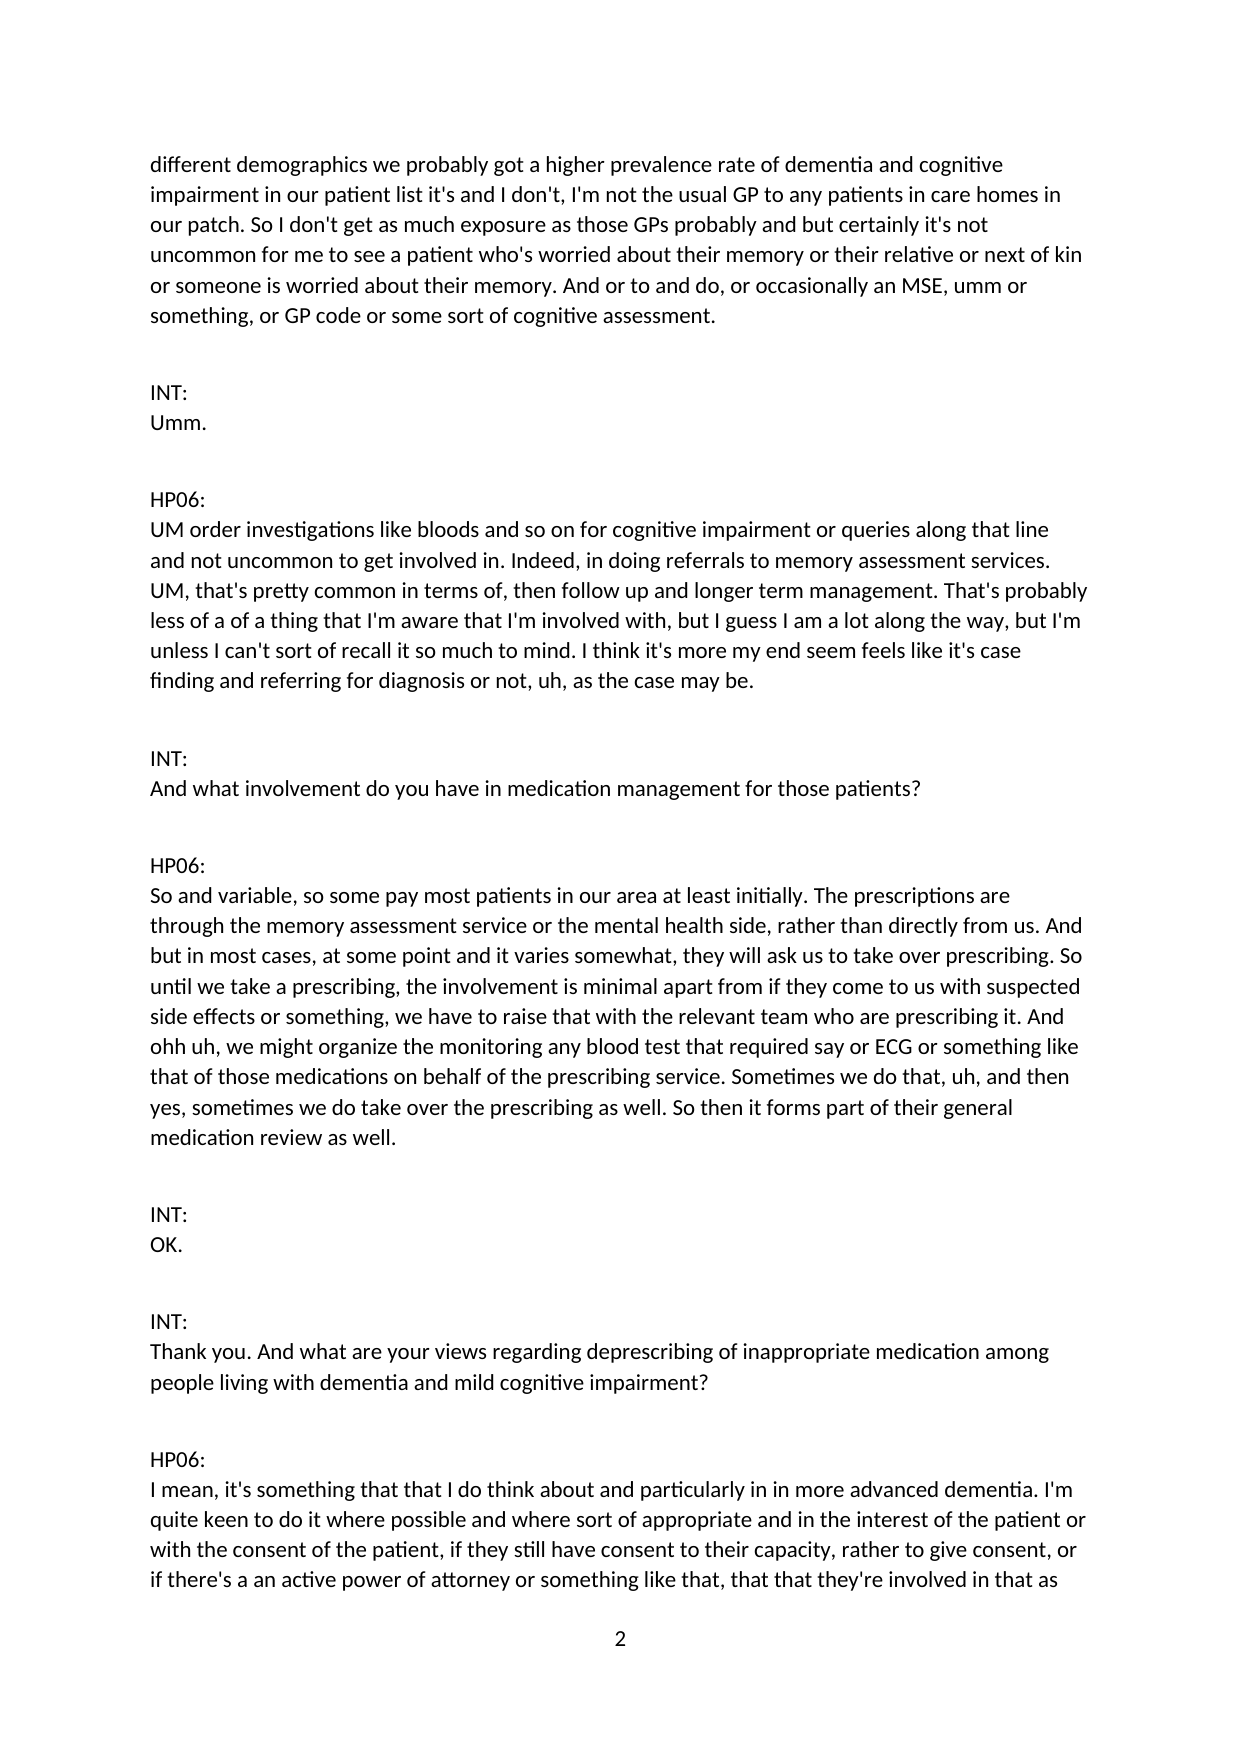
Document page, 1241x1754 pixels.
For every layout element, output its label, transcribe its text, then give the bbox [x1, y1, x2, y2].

text INT: Thank you. And what are your views regarding deprescribing of inappropriate medication among people living with dementia and mild cognitive impairment? [150, 1277, 1090, 1396]
text INT: Umm. [150, 348, 1090, 436]
text HP06: So and variable, so some pay most patients in our area at least initially. The prescriptions are through the memory assessment service or the mental health side, rather than directly from us. And but in most cases, at some point and it varies somewhat, they will ask us to take over prescribing. So until we take a prescribing, the involvement is minimal apart from if they come to us with suspected side effects or something, we have to raise that with the relevant team who are prescribing it. And ohh uh, we might organize the monitoring any blood test that required say or ECG or something like that of those medications on behalf of the prescribing service. Sometimes we do that, uh, and then yes, sometimes we do take over the prescribing as well. So then it forms part of their general medication review as well. [150, 821, 1090, 1151]
text INT: OK. [150, 1170, 1090, 1258]
text HP06: UM order investigations like bloods and so on for cognitive impairment or queries along that line and not uncommon to get involved in. Indeed, in doing referrals to memory assessment services. UM, that's pretty common in terms of, then follow up and longer term management. That's probably less of a of a thing that I'm aware that I'm involved with, but I guess I am a lot along the way, but I'm unless I can't sort of recall it so much to mind. I think it's more my end seem feels like it's case finding and referring for diagnosis or not, uh, as the case may be. [150, 455, 1090, 695]
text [150, 150, 1090, 329]
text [150, 1414, 1090, 1594]
text INT: And what involvement do you have in medication management for those patients? [150, 713, 1090, 802]
